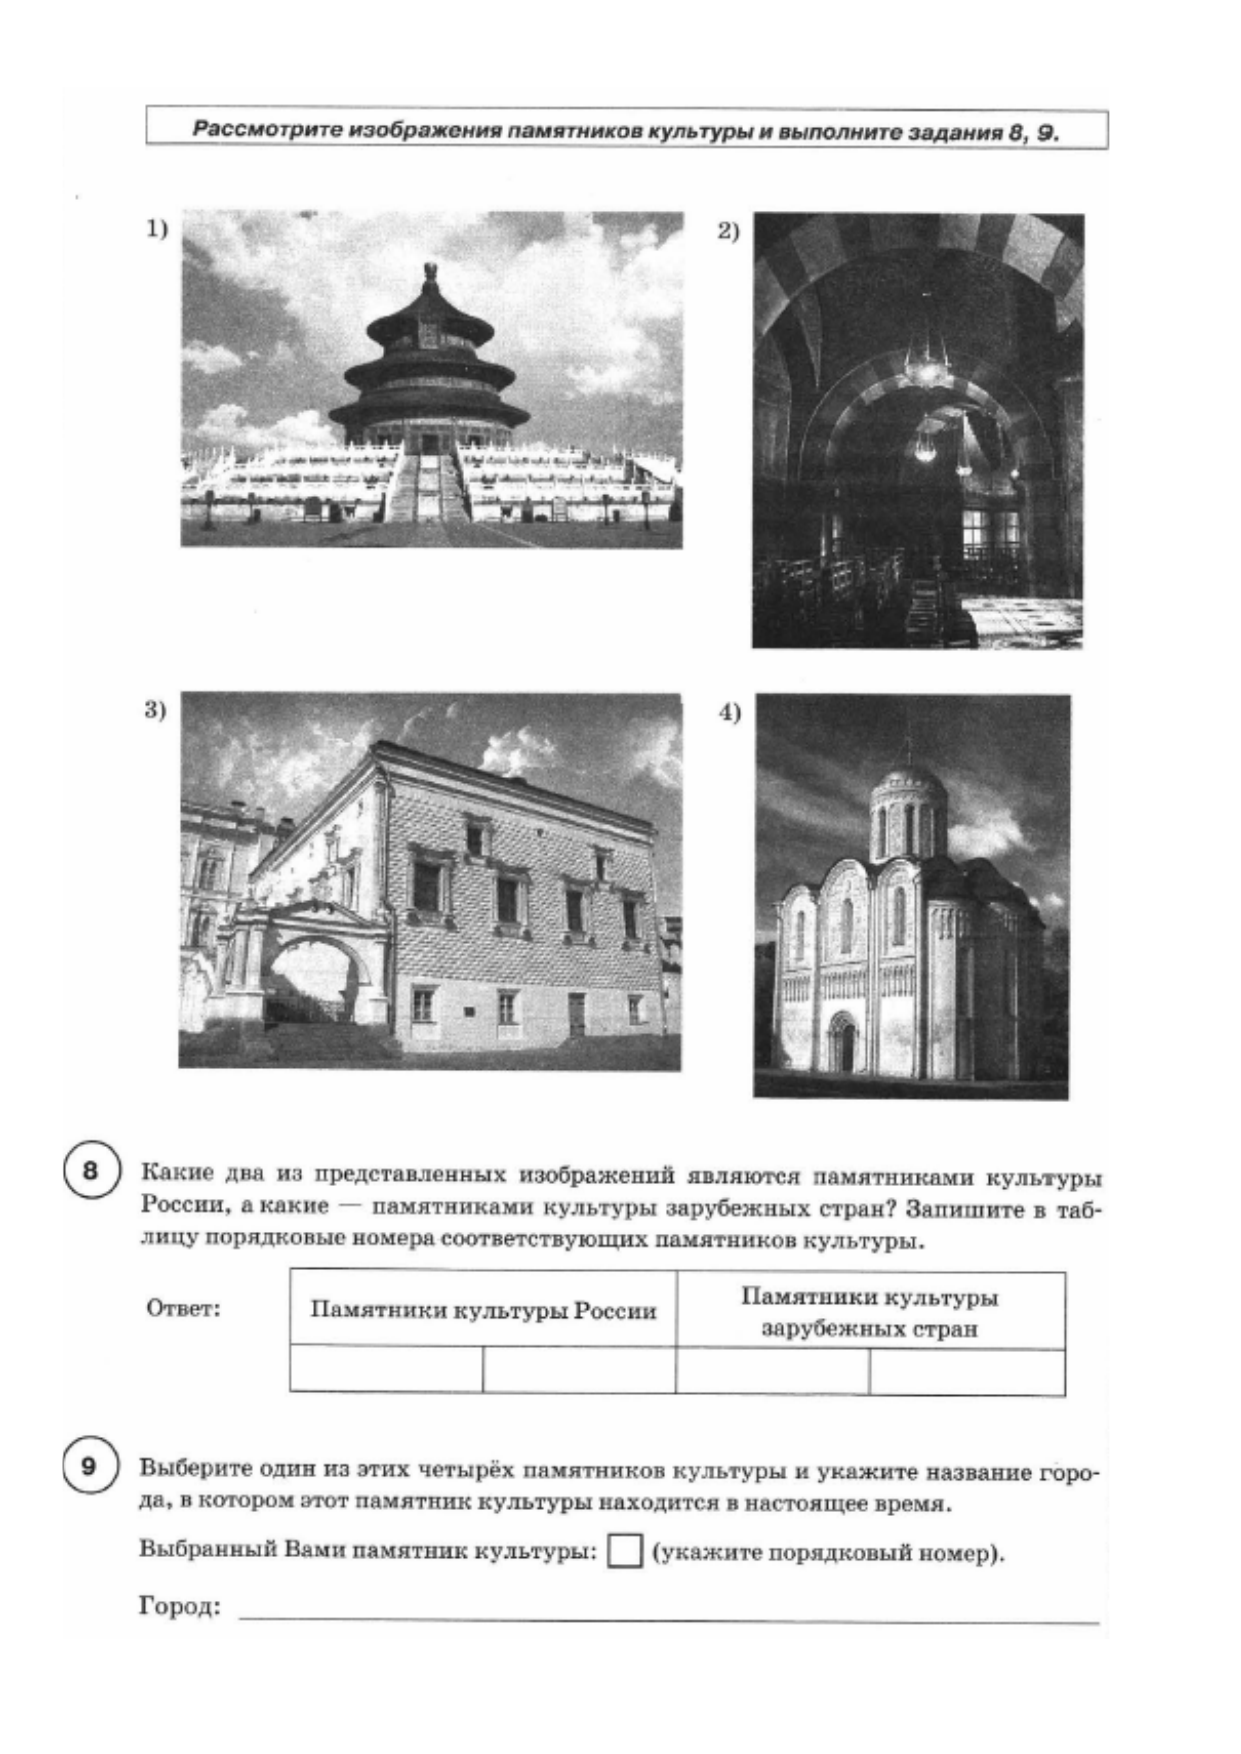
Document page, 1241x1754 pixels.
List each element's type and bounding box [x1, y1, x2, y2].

picture [62, 87, 1110, 1639]
